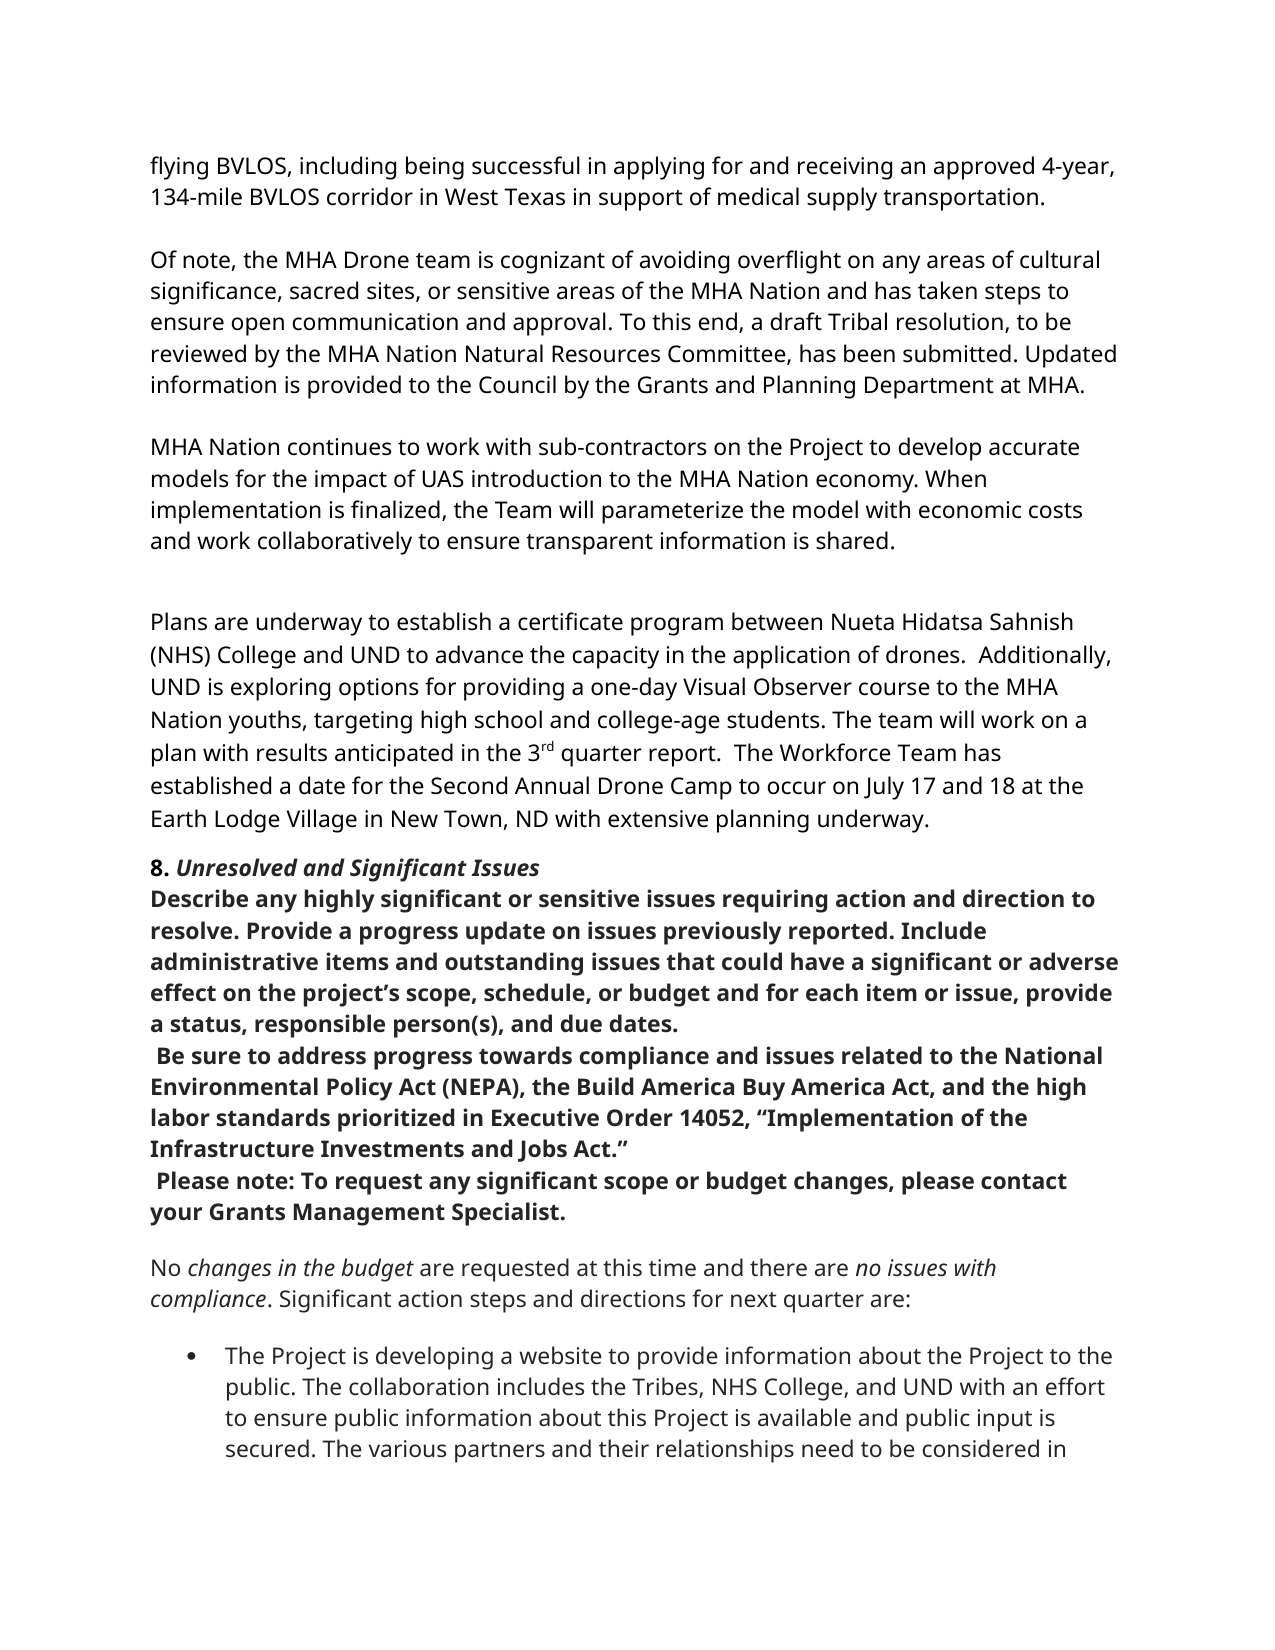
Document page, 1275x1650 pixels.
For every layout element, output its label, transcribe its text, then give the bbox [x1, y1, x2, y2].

text Describe any highly significant or sensitive issues requiring action and direction to resolve. Provide a progress update on issues previously reported. Include administrative items and outstanding issues that could have a significant or adverse effect on the project’s scope, schedule, or budget and for each item or issue, provide a status, responsible person(s), and due dates. Be sure to address progress towards compliance and issues related to the National Environmental Policy Act (NEPA), the Build America Buy America Act, and the high labor standards prioritized in Executive Order 14052, “Implementation of the Infrastructure Investments and Jobs Act.” Please note: To request any significant scope or budget changes, please contact your Grants Management Specialist. [150, 883, 1125, 1227]
text Plans are underway to establish a certificate program between Nueta Hidatsa Sahnish (NHS) College and UND to advance the capacity in the application of drones. Additionally, UND is exploring options for providing a one-day Visual Observer course to the MHA Nation youths, targeting high school and college-age students. The team will work on a plan with results anticipated in the 3rd quarter report. The Workforce Team has established a date for the Second Annual Drone Camp to occur on July 17 and 18 at the Earth Lodge Village in New Town, ND with extensive planning underway. [150, 606, 1125, 834]
text No changes in the budget are requested at this time and there are no issues with compliance. Significant action steps and directions for next quarter are: [150, 1252, 1125, 1314]
text 8. Unresolved and Significant Issues [150, 852, 1125, 883]
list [187, 1339, 1125, 1464]
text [150, 150, 1125, 212]
text Of note, the MHA Drone team is cognizant of avoiding overflight on any areas of cultural significance, sacred sites, or sensitive areas of the MHA Nation and has taken steps to ensure open communication and approval. To this end, a draft Tribal resolution, to be reviewed by the MHA Nation Natural Resources Committee, has been submitted. Updated information is provided to the Council by the Grants and Planning Department at MHA. [150, 244, 1125, 400]
text MHA Nation continues to work with sub-contractors on the Project to develop accurate models for the impact of UAS introduction to the MHA Nation economy. When implementation is finalized, the Team will parameterize the model with economic costs and work collaboratively to ensure transparent information is shared. [150, 431, 1125, 556]
